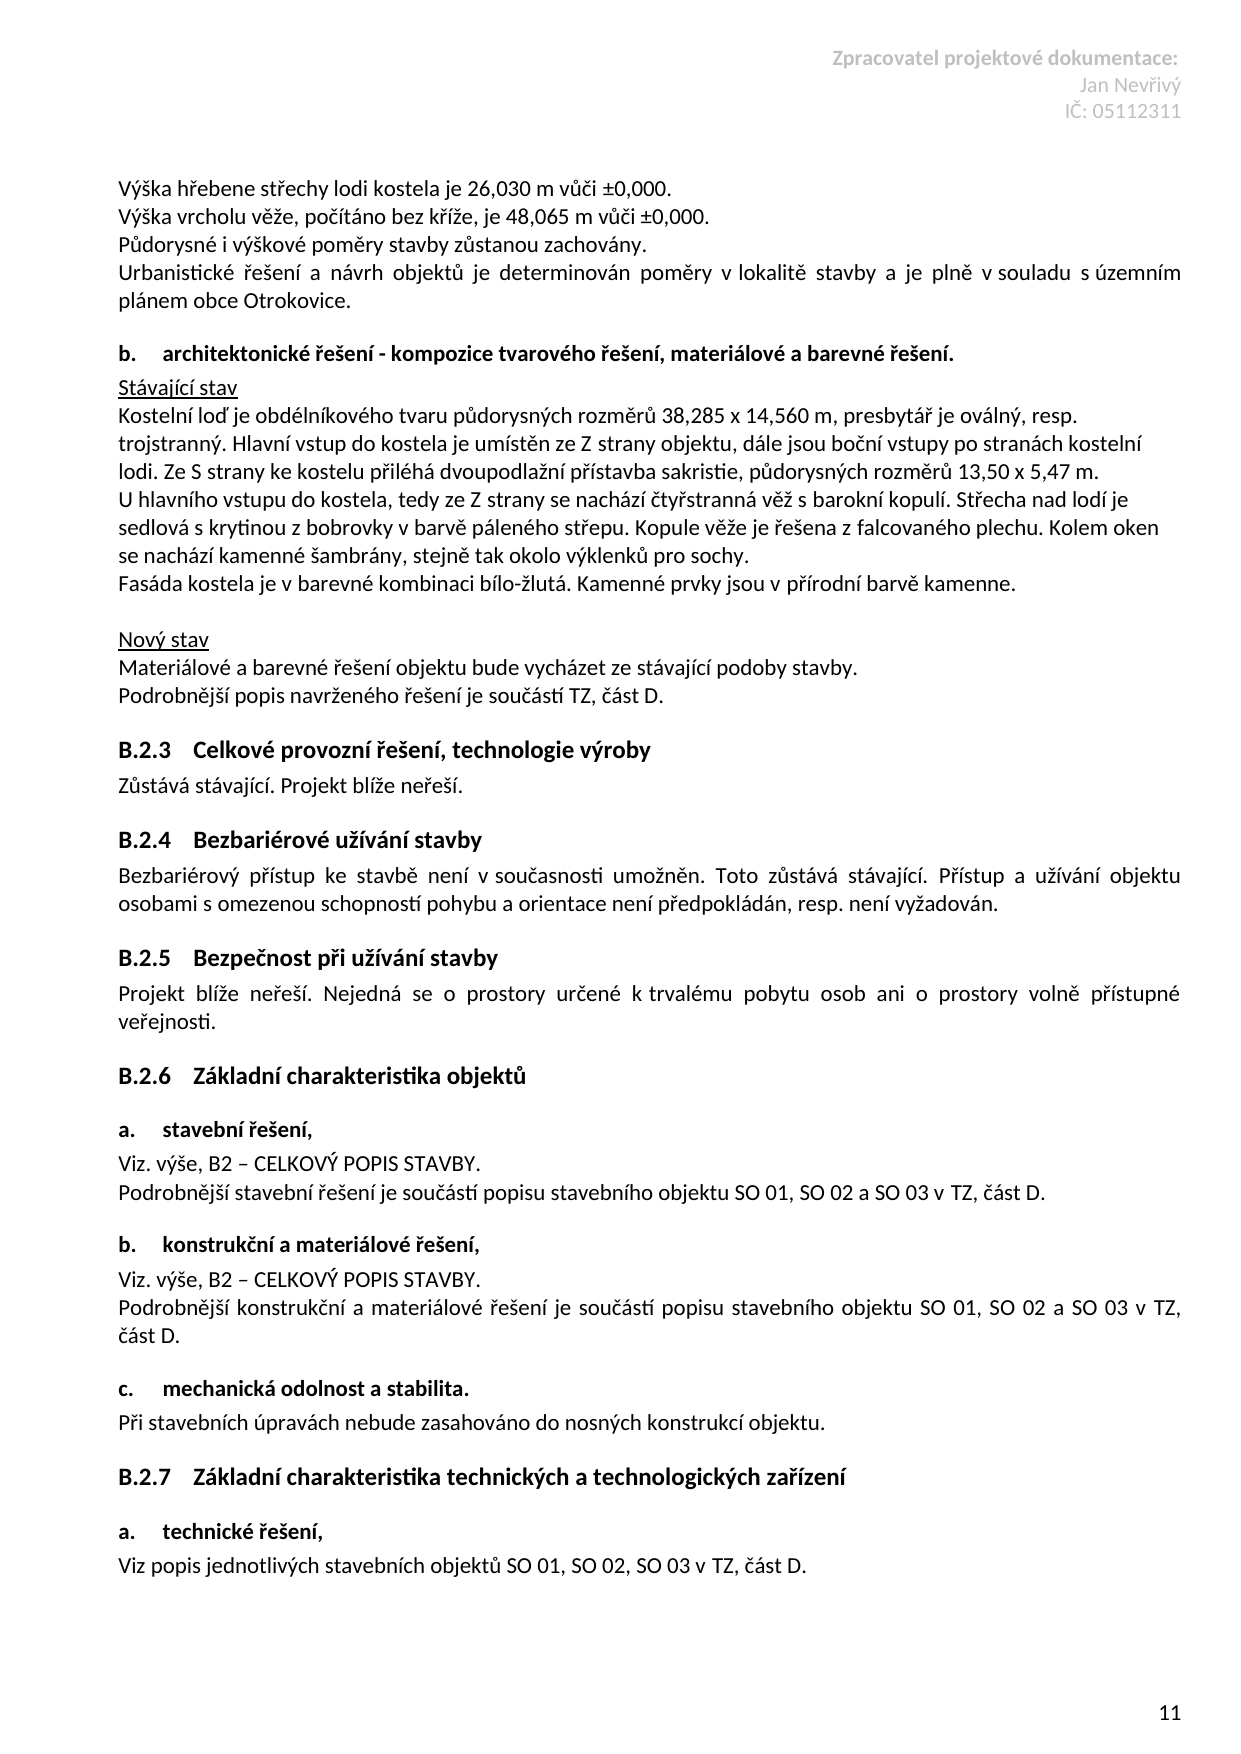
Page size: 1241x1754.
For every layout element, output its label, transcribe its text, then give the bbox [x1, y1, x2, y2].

text U hlavního vstupu do kostela, tedy ze Z strany se nachází čtyřstranná věž s barokní kopulí. Střecha nad lodí je sedlová s krytinou z bobrovky v barvě páleného střepu. Kopule věže je řešena z falcovaného plechu. Kolem oken se nachází kamenné šambrány, stejně tak okolo výklenků pro sochy. [118, 485, 1181, 569]
subtitle Celkové provozní řešení, technologie výroby [118, 734, 1181, 765]
text Projekt blíže neřeší. Nejedná se o prostory určené k trvalému pobytu osob ani o prostory volně přístupné veřejnosti. [118, 979, 1181, 1035]
text Podrobnější konstrukční a materiálové řešení je součástí popisu stavebního objektu SO 01, SO 02 a SO 03 v TZ, část D. [118, 1293, 1181, 1349]
text Půdorysné i výškové poměry stavby zůstanou zachovány. [118, 230, 1181, 258]
text Podrobnější stavební řešení je součástí popisu stavebního objektu SO 01, SO 02 a SO 03 v TZ, část D. [118, 1178, 1181, 1206]
text Výška vrcholu věže, počítáno bez kříže, je 48,065 m vůči ±0,000. [118, 202, 1181, 230]
subtitle stavební řešení, [118, 1115, 1181, 1143]
text Nový stav [118, 625, 1181, 653]
text Urbanistické řešení a návrh objektů je determinován poměry v lokalitě stavby a je plně v souladu s územním plánem obce Otrokovice. [118, 258, 1181, 314]
text Stávající stav [118, 373, 1181, 401]
text Podrobnější popis navrženého řešení je součástí TZ, část D. [118, 681, 1181, 709]
subtitle mechanická odolnost a stabilita. [118, 1374, 1181, 1402]
subtitle Bezpečnost při užívání stavby [118, 942, 1181, 972]
subtitle Základní charakteristika technických a technologických zařízení [118, 1461, 1181, 1492]
text Při stavebních úpravách nebude zasahováno do nosných konstrukcí objektu. [118, 1408, 1181, 1436]
text Bezbariérový přístup ke stavbě není v současnosti umožněn. Toto zůstává stávající. Přístup a užívání objektu osobami s omezenou schopností pohybu a orientace není předpokládán, resp. není vyžadován. [118, 861, 1181, 917]
subtitle konstrukční a materiálové řešení, [118, 1231, 1181, 1259]
text Viz popis jednotlivých stavebních objektů SO 01, SO 02, SO 03 v TZ, část D. [118, 1551, 1181, 1579]
subtitle Bezbariérové užívání stavby [118, 824, 1181, 855]
text Zůstává stávající. Projekt blíže neřeší. [118, 771, 1181, 799]
text Kostelní loď je obdélníkového tvaru půdorysných rozměrů 38,285 x 14,560 m, presbytář je oválný, resp. trojstranný. Hlavní vstup do kostela je umístěn ze Z strany objektu, dále jsou boční vstupy po stranách kostelní lodi. Ze S strany ke kostelu přiléhá dvoupodlažní přístavba sakristie, půdorysných rozměrů 13,50 x 5,47 m. [118, 401, 1181, 485]
text Výška hřebene střechy lodi kostela je 26,030 m vůči ±0,000. [118, 174, 1181, 202]
text Viz. výše, B2 – CELKOVÝ POPIS STAVBY. [118, 1149, 1181, 1178]
subtitle technické řešení, [118, 1517, 1181, 1545]
subtitle Základní charakteristika objektů [118, 1060, 1181, 1090]
text Fasáda kostela je v barevné kombinaci bílo-žlutá. Kamenné prvky jsou v přírodní barvě kamenne. [118, 569, 1181, 597]
text Viz. výše, B2 – CELKOVÝ POPIS STAVBY. [118, 1265, 1181, 1293]
subtitle architektonické řešení - kompozice tvarového řešení, materiálové a barevné řešení. [118, 339, 1181, 367]
text Materiálové a barevné řešení objektu bude vycházet ze stávající podoby stavby. [118, 653, 1181, 681]
